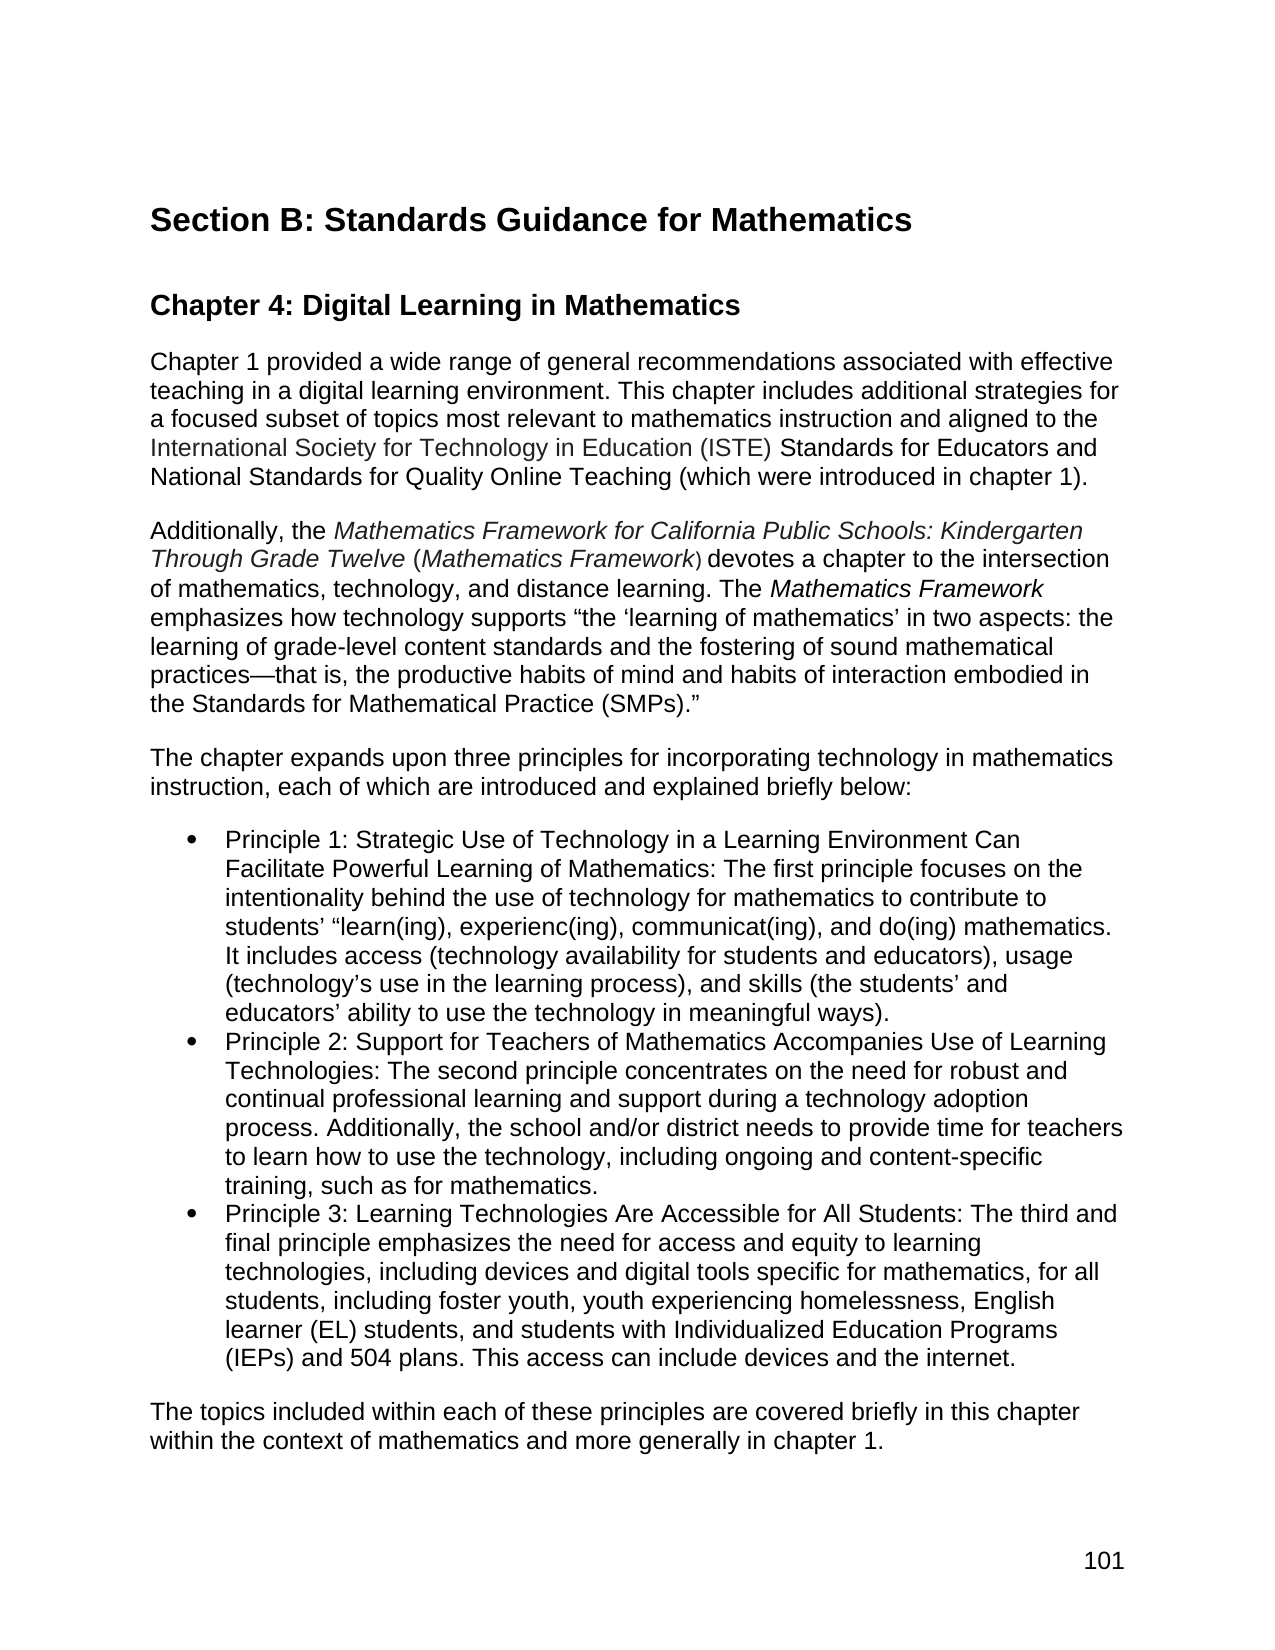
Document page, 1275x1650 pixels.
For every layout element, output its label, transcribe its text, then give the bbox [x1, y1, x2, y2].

text Additionally, the Mathematics Framework for California Public Schools: Kindergarten Through Grade Twelve (Mathematics Framework) devotes a chapter to the intersection of mathematics, technology, and distance learning. The Mathematics Framework emphasizes how technology supports “the ‘learning of mathematics’ in two aspects: the learning of grade-level content standards and the fostering of sound mathematical practices—that is, the productive habits of mind and habits of interaction embodied in the Standards for Mathematical Practice (SMPs).” [150, 516, 1125, 718]
list Principle 2: Support for Teachers of Mathematics Accompanies Use of Learning Technologies: The second principle concentrates on the need for robust and continual professional learning and support during a technology adoption process. Additionally, the school and/or district needs to provide time for teachers to learn how to use the technology, including ongoing and content-specific training, such as for mathematics. [187, 1027, 1125, 1199]
text Chapter 1 provided a wide range of general recommendations associated with effective teaching in a digital learning environment. This chapter includes additional strategies for a focused subset of topics most relevant to mathematics instruction and aligned to the International Society for Technology in Education (ISTE) Standards for Educators and National Standards for Quality Online Teaching (which were introduced in chapter 1). [150, 347, 1125, 491]
text The topics included within each of these principles are covered briefly in this chapter within the context of mathematics and more generally in chapter 1. [150, 1397, 1125, 1454]
list Principle 1: Strategic Use of Technology in a Learning Environment Can Facilitate Powerful Learning of Mathematics: The first principle focuses on the intentionality behind the use of technology for mathematics to contribute to students’ “learn(ing), experienc(ing), communicat(ing), and do(ing) mathematics. It includes access (technology availability for students and educators), usage (technology’s use in the learning process), and skills (the students’ and educators’ ability to use the technology in meaningful ways). [187, 826, 1125, 1027]
subtitle Chapter 4: Digital Learning in Mathematics [150, 288, 1125, 322]
list Principle 3: Learning Technologies Are Accessible for All Students: The third and final principle emphasizes the need for access and equity to learning technologies, including devices and digital tools specific for mathematics, for all students, including foster youth, youth experiencing homelessness, English learner (EL) students, and students with Individualized Education Programs (IEPs) and 504 plans. This access can include devices and the internet. [187, 1199, 1125, 1372]
text The chapter expands upon three principles for incorporating technology in mathematics instruction, each of which are introduced and explained briefly below: [150, 743, 1125, 801]
subtitle Section B: Standards Guidance for Mathematics [150, 200, 1153, 238]
